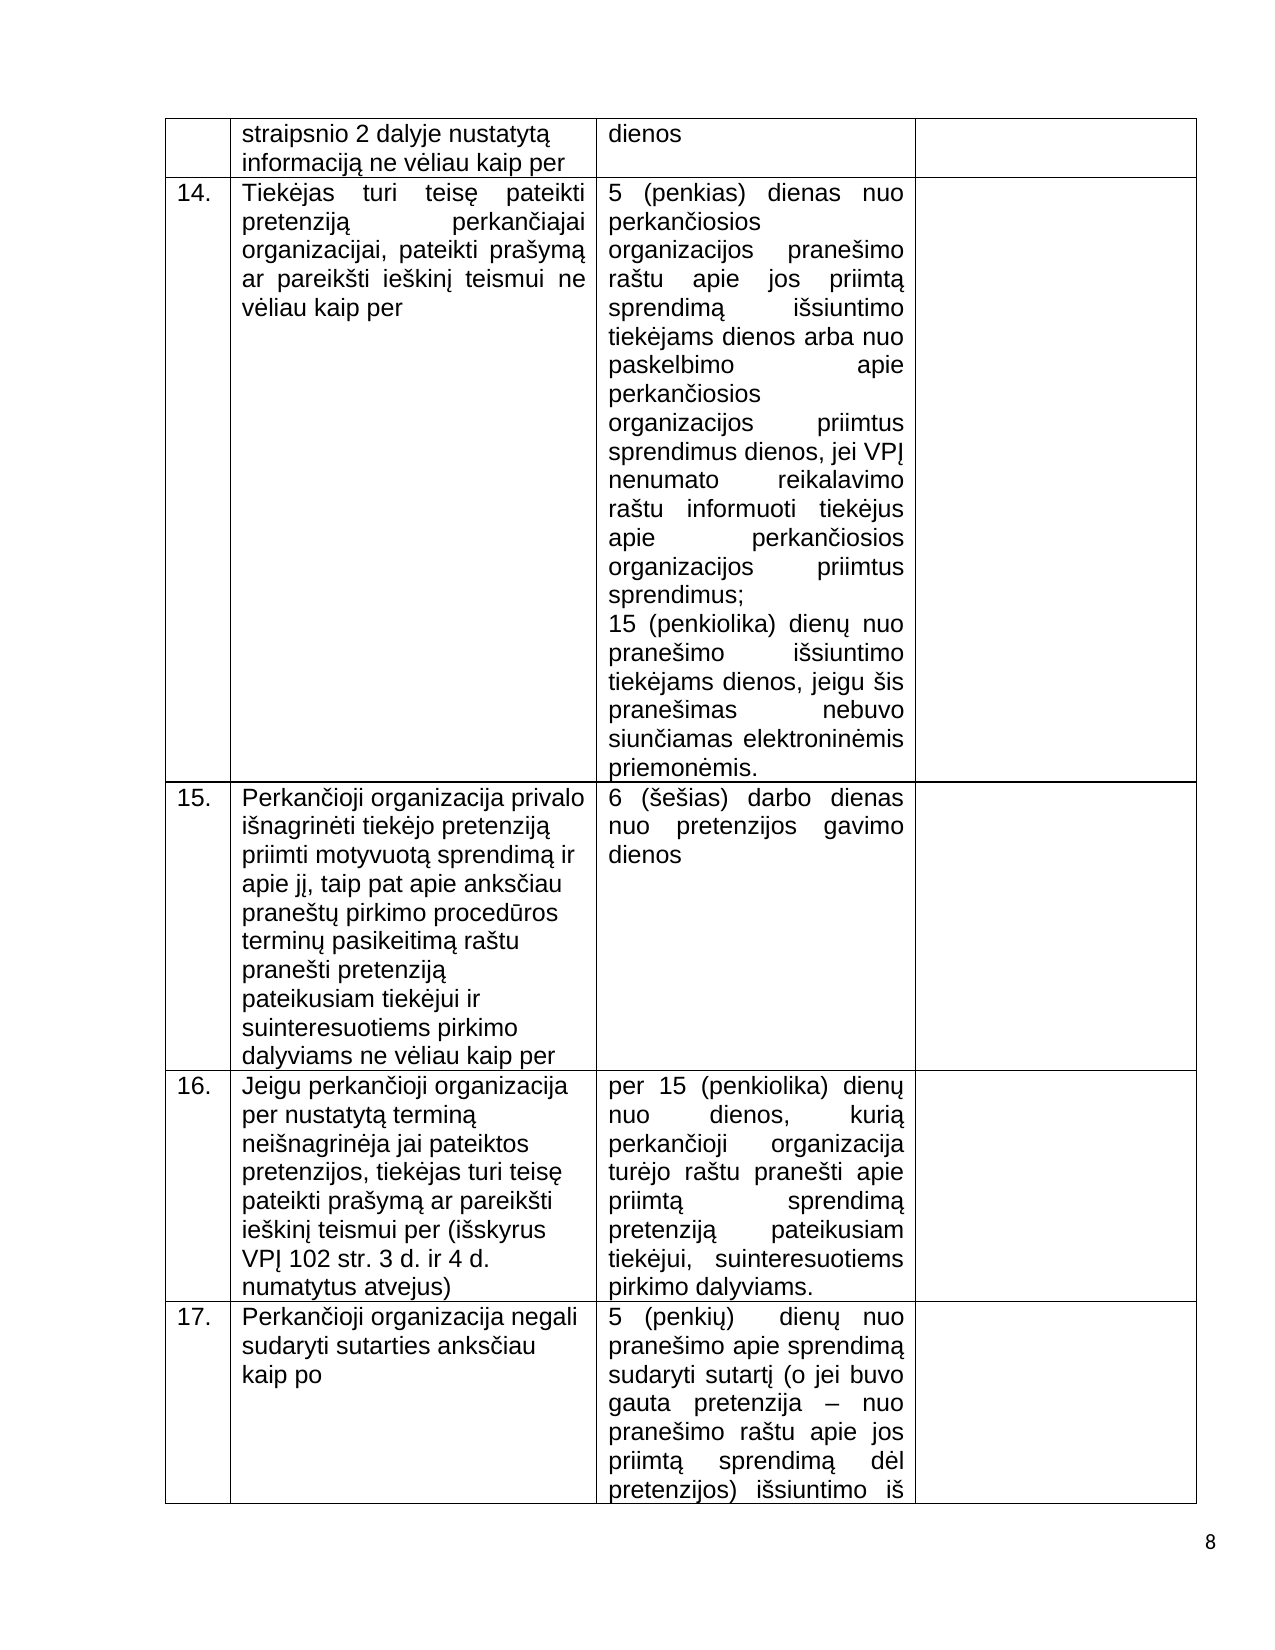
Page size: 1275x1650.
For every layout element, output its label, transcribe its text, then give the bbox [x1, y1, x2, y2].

table_cell [166, 783, 230, 1070]
table_cell per 15 (penkiolika) dienų nuo dienos, kurią perkančioji organizacija turėjo raštu pranešti apie priimtą sprendimą pretenziją pateikusiam tiekėjui, suinteresuotiems pirkimo dalyviams. [597, 1071, 915, 1301]
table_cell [231, 1302, 596, 1503]
table_cell 5 (penkias) dienas nuo perkančiosios organizacijos pranešimo raštu apie jos priimtą sprendimą išsiuntimo tiekėjams dienos arba nuo paskelbimo apie perkančiosios organizacijos priimtus sprendimus dienos, jei VPĮ nenumato reikalavimo raštu informuoti tiekėjus apie perkančiosios organizacijos priimtus sprendimus; 15 (penkiolika) dienų nuo pranešimo išsiuntimo tiekėjams dienos, jeigu šis pranešimas nebuvo siunčiamas elektroninėmis priemonėmis. [597, 178, 915, 781]
table_cell [166, 119, 230, 177]
table_cell Jeigu perkančioji organizacija per nustatytą terminą neišnagrinėja jai pateiktos pretenzijos, tiekėjas turi teisę pateikti prašymą ar pareikšti ieškinį teismui per (išskyrus VPĮ 102 str. 3 d. ir 4 d. numatytus atvejus) [231, 1071, 596, 1301]
table_cell [916, 178, 1196, 781]
table_cell [166, 1302, 230, 1503]
table_cell [916, 1302, 1196, 1503]
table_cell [597, 1302, 915, 1503]
table_cell Tiekėjas turi teisę pateikti pretenziją perkančiajai organizacijai, pateikti prašymą ar pareikšti ieškinį teismui ne vėliau kaip per [231, 178, 596, 781]
table_cell [166, 178, 230, 781]
table_cell [166, 1071, 230, 1301]
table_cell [597, 119, 915, 177]
table_cell [916, 1071, 1196, 1301]
table_cell 6 (šešias) darbo dienas nuo pretenzijos gavimo dienos [597, 783, 915, 1070]
table_cell Perkančioji organizacija privalo išnagrinėti tiekėjo pretenziją priimti motyvuotą sprendimą ir apie jį, taip pat apie anksčiau praneštų pirkimo procedūros terminų pasikeitimą raštu pranešti pretenziją pateikusiam tiekėjui ir suinteresuotiems pirkimo dalyviams ne vėliau kaip per [231, 783, 596, 1070]
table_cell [231, 119, 596, 177]
table_cell [916, 119, 1196, 177]
table_cell [916, 783, 1196, 1070]
